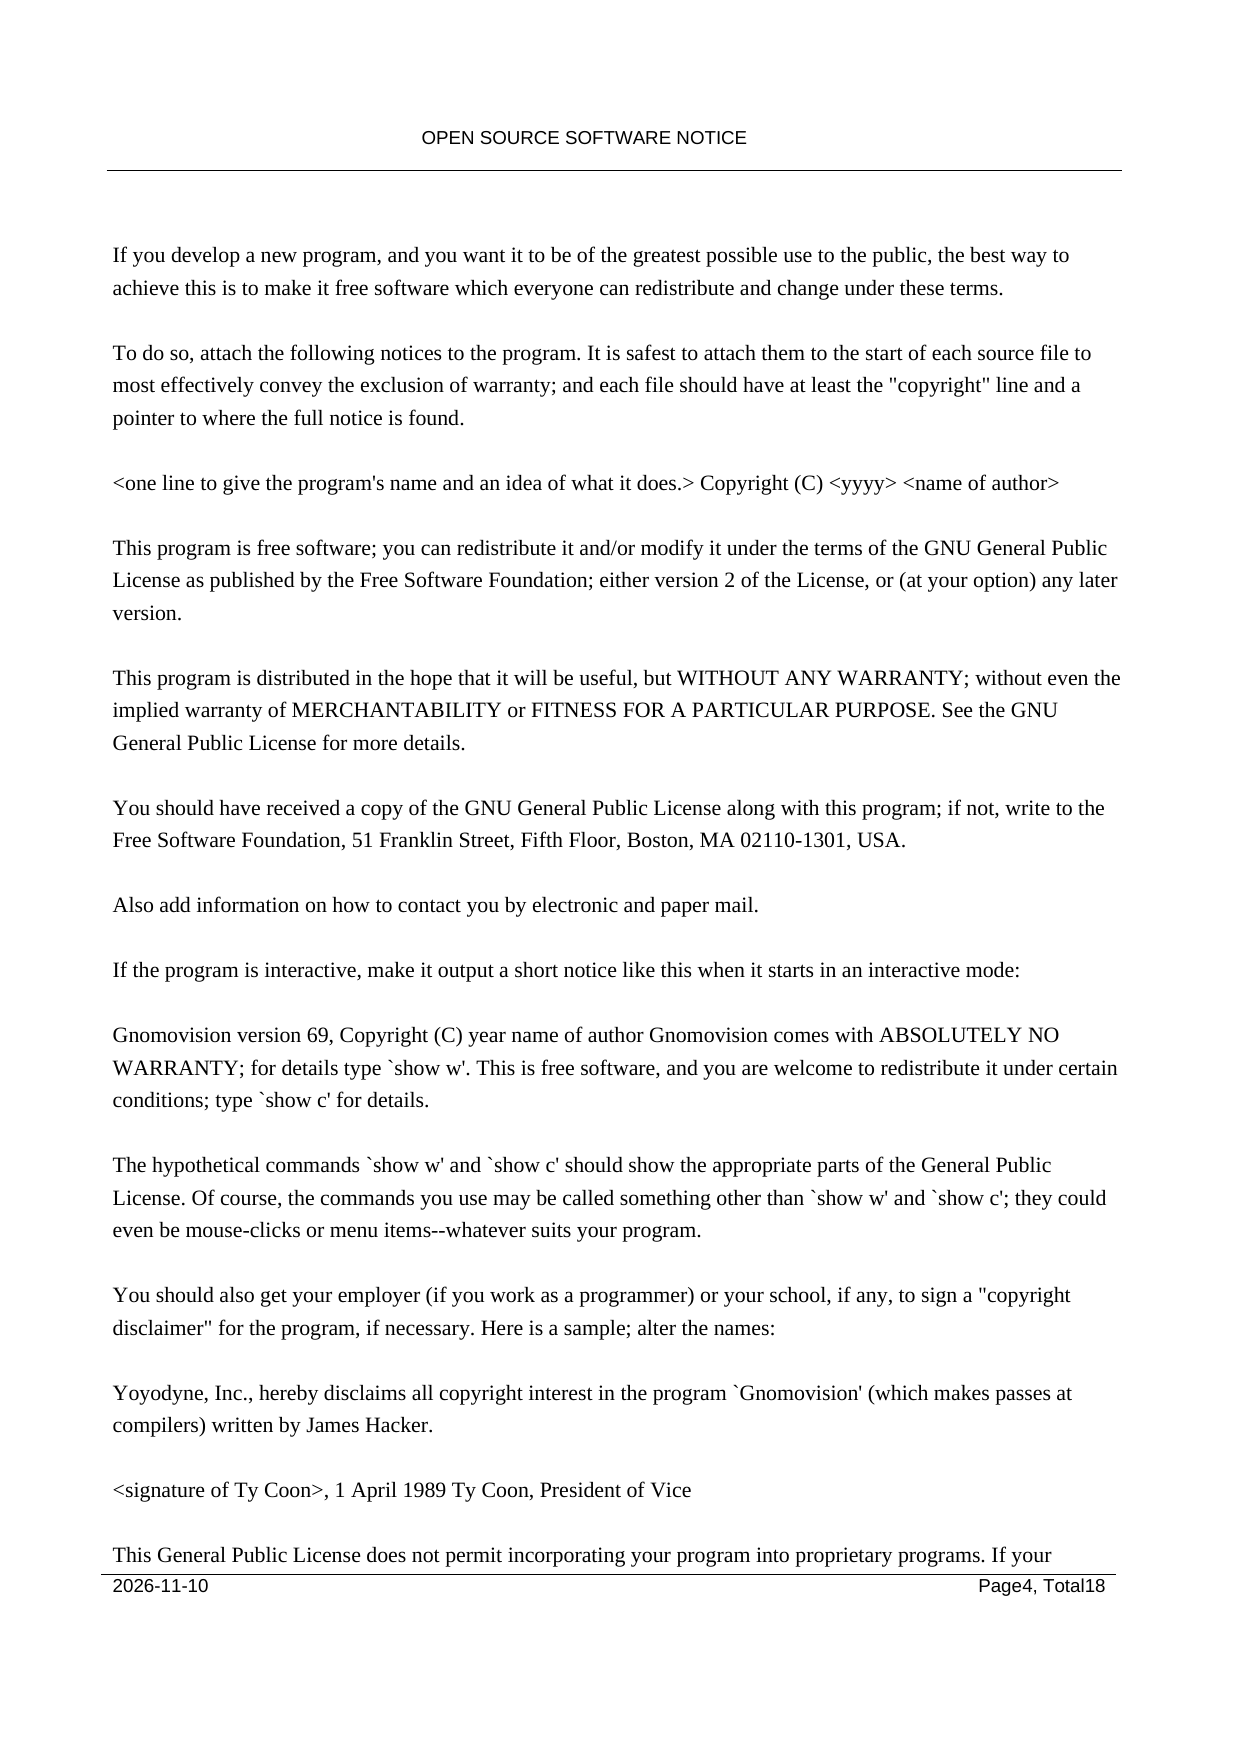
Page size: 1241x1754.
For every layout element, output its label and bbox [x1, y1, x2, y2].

text [112, 206, 1128, 1571]
